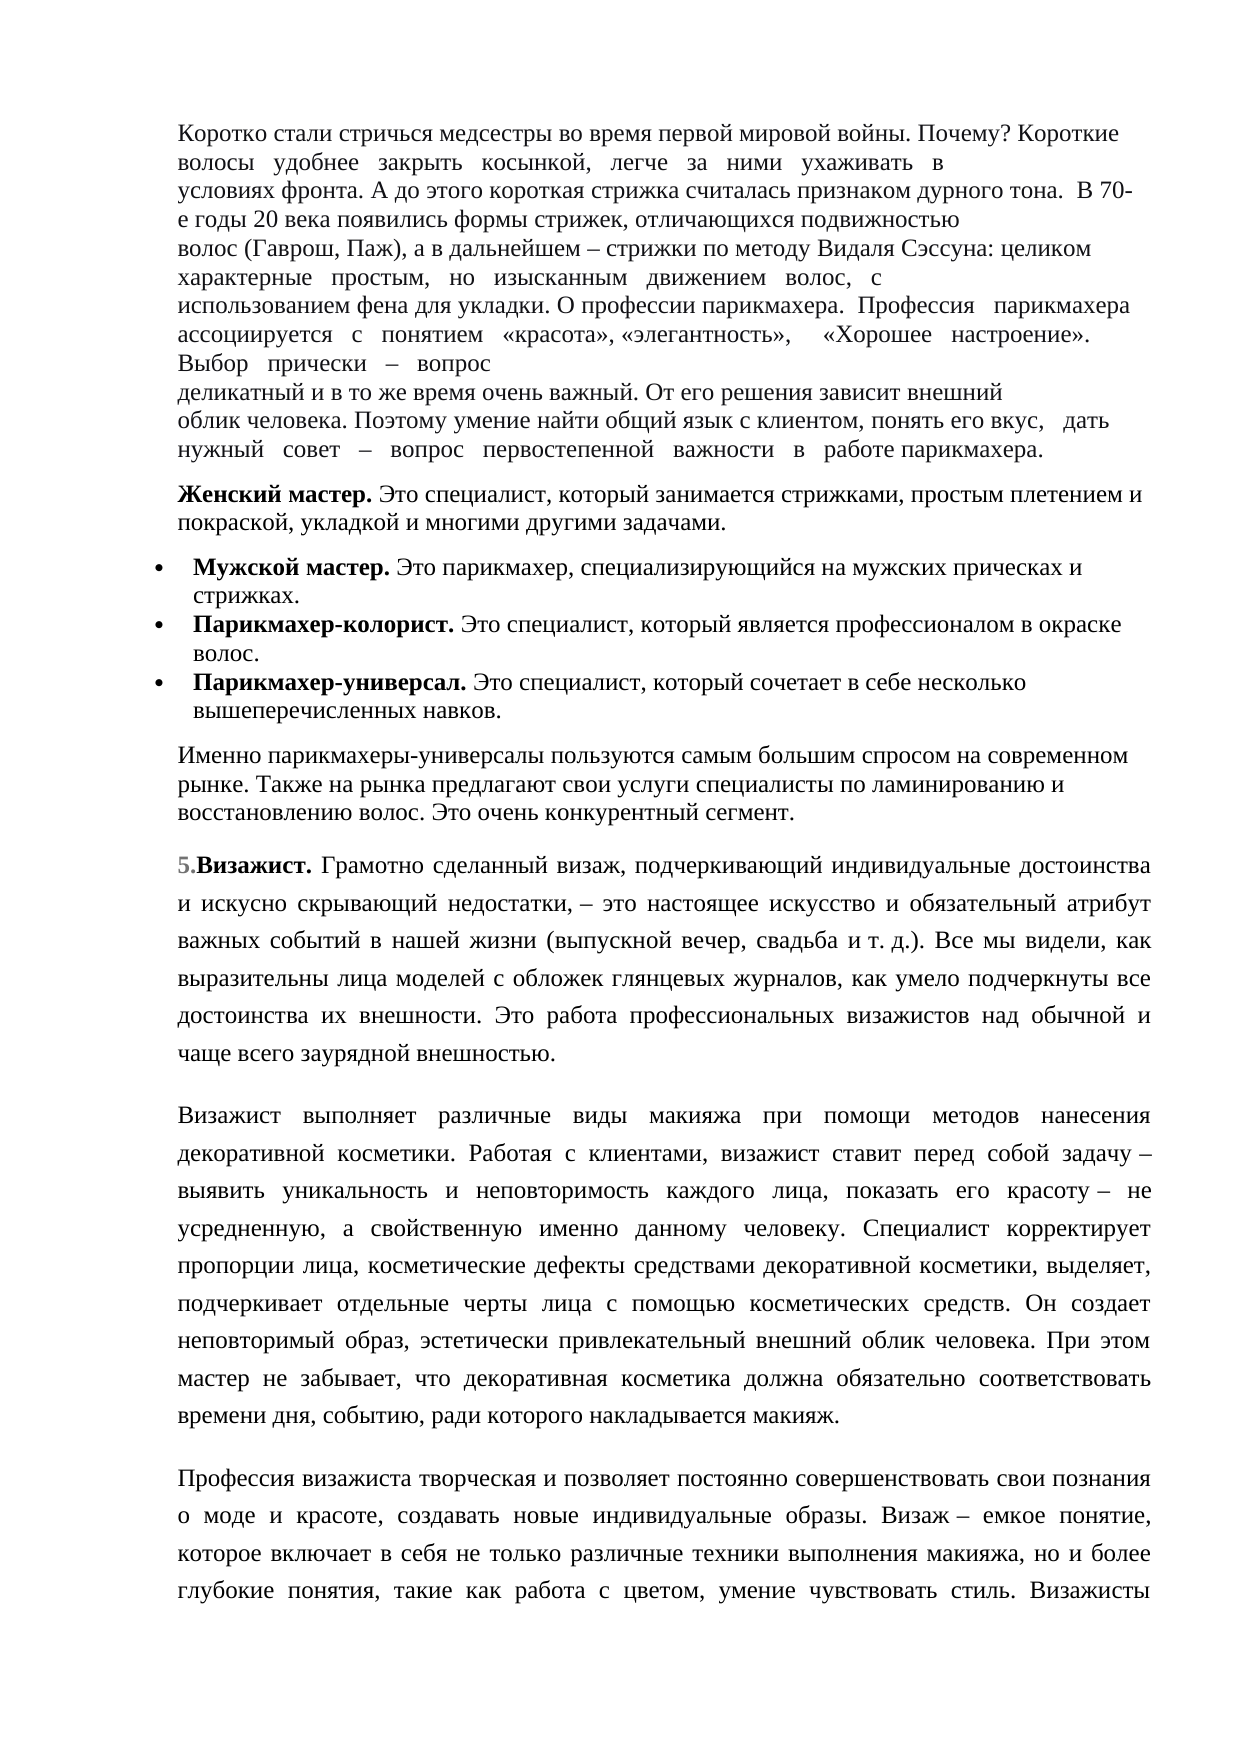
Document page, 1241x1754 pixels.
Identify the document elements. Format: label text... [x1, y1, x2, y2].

list Парикмахер-универсал. Это специалист, который сочетает в себе несколько вышеперечисленных навков. [155, 667, 1152, 724]
list Мужской мастер. Это парикмахер, специализирующийся на мужских прическах и стрижках. [155, 552, 1152, 609]
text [177, 1454, 1152, 1604]
list Парикмахер-колорист. Это специалист, который является профессионалом в окраске волос. [155, 609, 1152, 667]
text Визажист выполняет различные виды макияжа при помощи методов нанесения декоративной косметики. Работая с клиентами, визажист ставит перед собой задачу – выявить уникальность и неповторимость каждого лица, показать его красоту – не усредненную, а свойственную именно данному человеку. Специалист корректирует пропорции лица, косметические дефекты средствами декоративной косметики, выделяет, подчеркивает отдельные черты лица с помощью косметических средств. Он создает неповторимый образ, эстетически привлекательный внешний облик человека. При этом мастер не забывает, что декоративная косметика должна обязательно соответствовать времени дня, событию, ради которого накладывается макияж. [177, 1092, 1152, 1429]
text 5.Визажист. Грамотно сделанный визаж, подчеркивающий индивидуальные достоинства и искусно скрывающий недостатки, – это настоящее искусство и обязательный атрибут важных событий в нашей жизни (выпускной вечер, свадьба и т. д.). Все мы видели, как выразительны лица моделей с обложек глянцевых журналов, как умело подчеркнуты все достоинства их внешности. Это работа профессиональных визажистов над обычной и чаще всего заурядной внешностью. [177, 842, 1152, 1067]
text Именно парикмахеры-универсалы пользуются самым большим спросом на современном рынке. Также на рынка предлагают свои услуги специалисты по ламинированию и восстановлению волос. Это очень конкурентный сегмент. [177, 740, 1152, 826]
text Женский мастер. Это специалист, который занимается стрижками, простым плетением и покраской, укладкой и многими другими задачами. [177, 479, 1152, 536]
